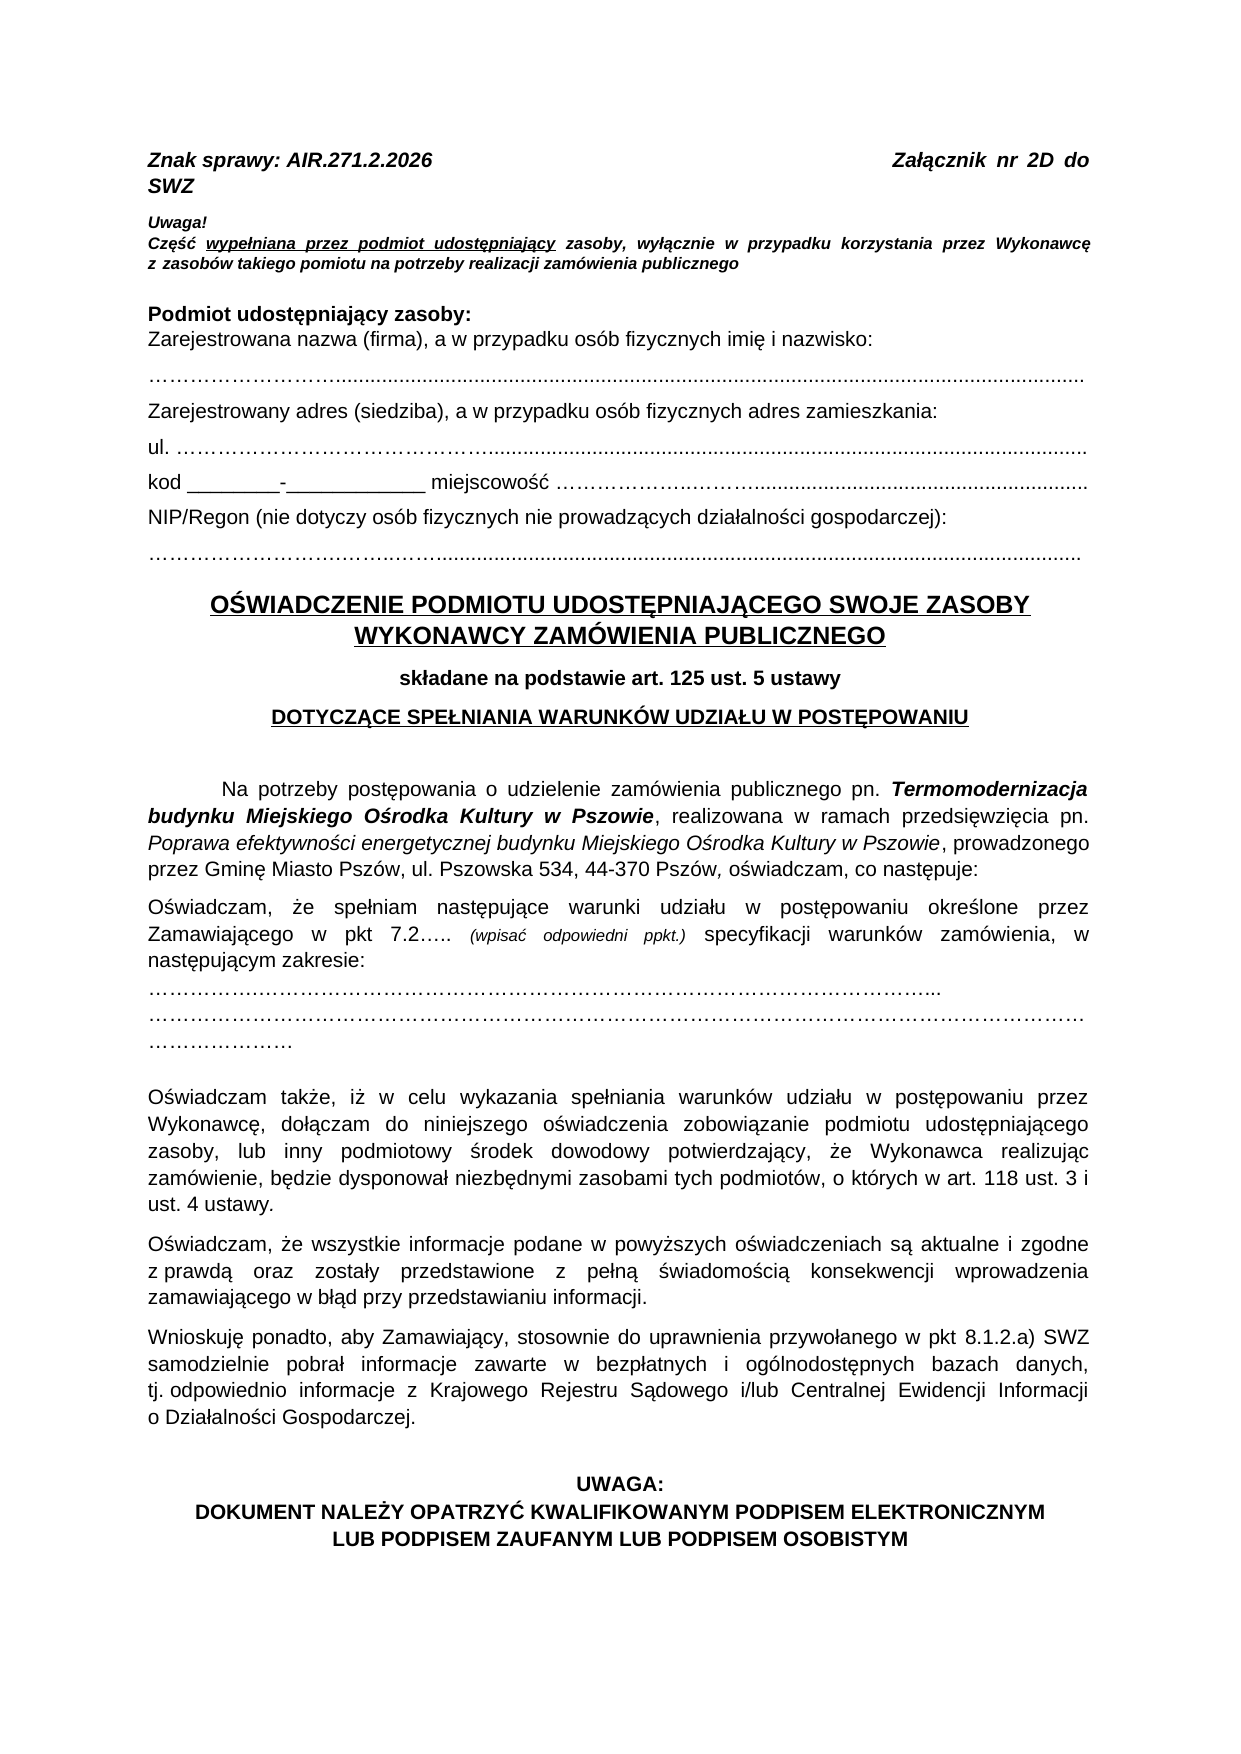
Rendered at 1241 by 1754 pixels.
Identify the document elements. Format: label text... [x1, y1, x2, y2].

text DOKUMENT NALEŻY OPATRZYĆ KWALIFIKOWANYM PODPISEM ELEKTRONICZNYM LUB PODPISEM ZAUFANYM LUB PODPISEM OSOBISTYM [148, 1499, 1093, 1550]
text Uwaga! [148, 213, 1093, 232]
text Oświadczam, że spełniam następujące warunki udziału w postępowaniu określone przez Zamawiającego w pkt 7.2….. (wpisać odpowiedni ppkt.) specyfikacji warunków zamówienia, w następującym zakresie: [148, 895, 1089, 972]
text Wnioskuję ponadto, aby Zamawiający, stosownie do uprawnienia przywołanego w pkt 8.1.2.a) SWZ samodzielnie pobrał informacje zawarte w bezpłatnych i ogólnodostępnych bazach danych, tj. odpowiednio informacje z Krajowego Rejestru Sądowego i/lub Centralnej Ewidencji Informacji o Działalności Gospodarczej. [148, 1325, 1089, 1429]
text Oświadczam także, iż w celu wykazania spełniania warunków udziału w postępowaniu przez Wykonawcę, dołączam do niniejszego oświadczenia zobowiązanie podmiotu udostępniającego zasoby, lub inny podmiotowy środek dowodowy potwierdzający, że Wykonawca realizując zamówienie, będzie dysponował niezbędnymi zasobami tych podmiotów, o których w art. 118 ust. 3 i ust. 4 ustawy. [148, 1085, 1089, 1216]
text UWAGA: [148, 1472, 1093, 1496]
text Na potrzeby postępowania o udzielenie zamówienia publicznego pn. Termomodernizacja budynku Miejskiego Ośrodka Kultury w Pszowie, realizowana w ramach przedsięwzięcia pn. Poprawa efektywności energetycznej budynku Miejskiego Ośrodka Kultury w Pszowie, prowadzonego przez Gminę Miasto Pszów, ul. Pszowska 534, 44-370 Pszów, oświadczam, co następuje: [148, 777, 1089, 881]
text Część wypełniana przez podmiot udostępniający zasoby, wyłącznie w przypadku korzystania przez Wykonawcę z zasobów takiego pomiotu na potrzeby realizacji zamówienia publicznego [148, 234, 1093, 273]
text …………….……………………………………………………………………………………...………………………………………………………………………………………………………………………………………… [148, 976, 1089, 1053]
text ……………………….................................................................................................................................. [148, 363, 1089, 387]
subtitle OŚWIADCZENIE PODMIOTU UDOSTĘPNIAJĄCEGO SWOJE ZASOBY WYKONAWCY ZAMÓWIENIA PUBLICZNEGO [148, 589, 1093, 649]
text ……………………….……..……................................................................................................................ [148, 541, 1089, 565]
text Zarejestrowany adres (siedziba), a w przypadku osób fizycznych adres zamieszkania: [148, 399, 1008, 423]
text Zarejestrowana nazwa (firma), a w przypadku osób fizycznych imię i nazwisko: [148, 327, 1089, 351]
text Podmiot udostępniający zasoby: [148, 301, 1093, 325]
text NIP/Regon (nie dotyczy osób fizycznych nie prowadzących działalności gospodarczej): [148, 505, 1089, 529]
text kod ________-____________ miejscowość ………………..……….......................................................... [148, 470, 1093, 494]
text Oświadczam, że wszystkie informacje podane w powyższych oświadczeniach są aktualne i zgodne z prawdą oraz zostały przedstawione z pełną świadomością konsekwencji wprowadzenia zamawiającego w błąd przy przedstawianiu informacji. [148, 1232, 1089, 1309]
text składane na podstawie art. 125 ust. 5 ustawy [148, 666, 1093, 689]
subtitle DOTYCZĄCE SPEŁNIANIA WARUNKÓW UDZIAŁU W POSTĘPOWANIU [148, 705, 1092, 729]
text ul. ………………………………………........................................................................................................ [148, 434, 1093, 458]
subtitle Znak sprawy: AIR.271.2.2026 Załącznik nr 2D do SWZ [148, 148, 1093, 197]
